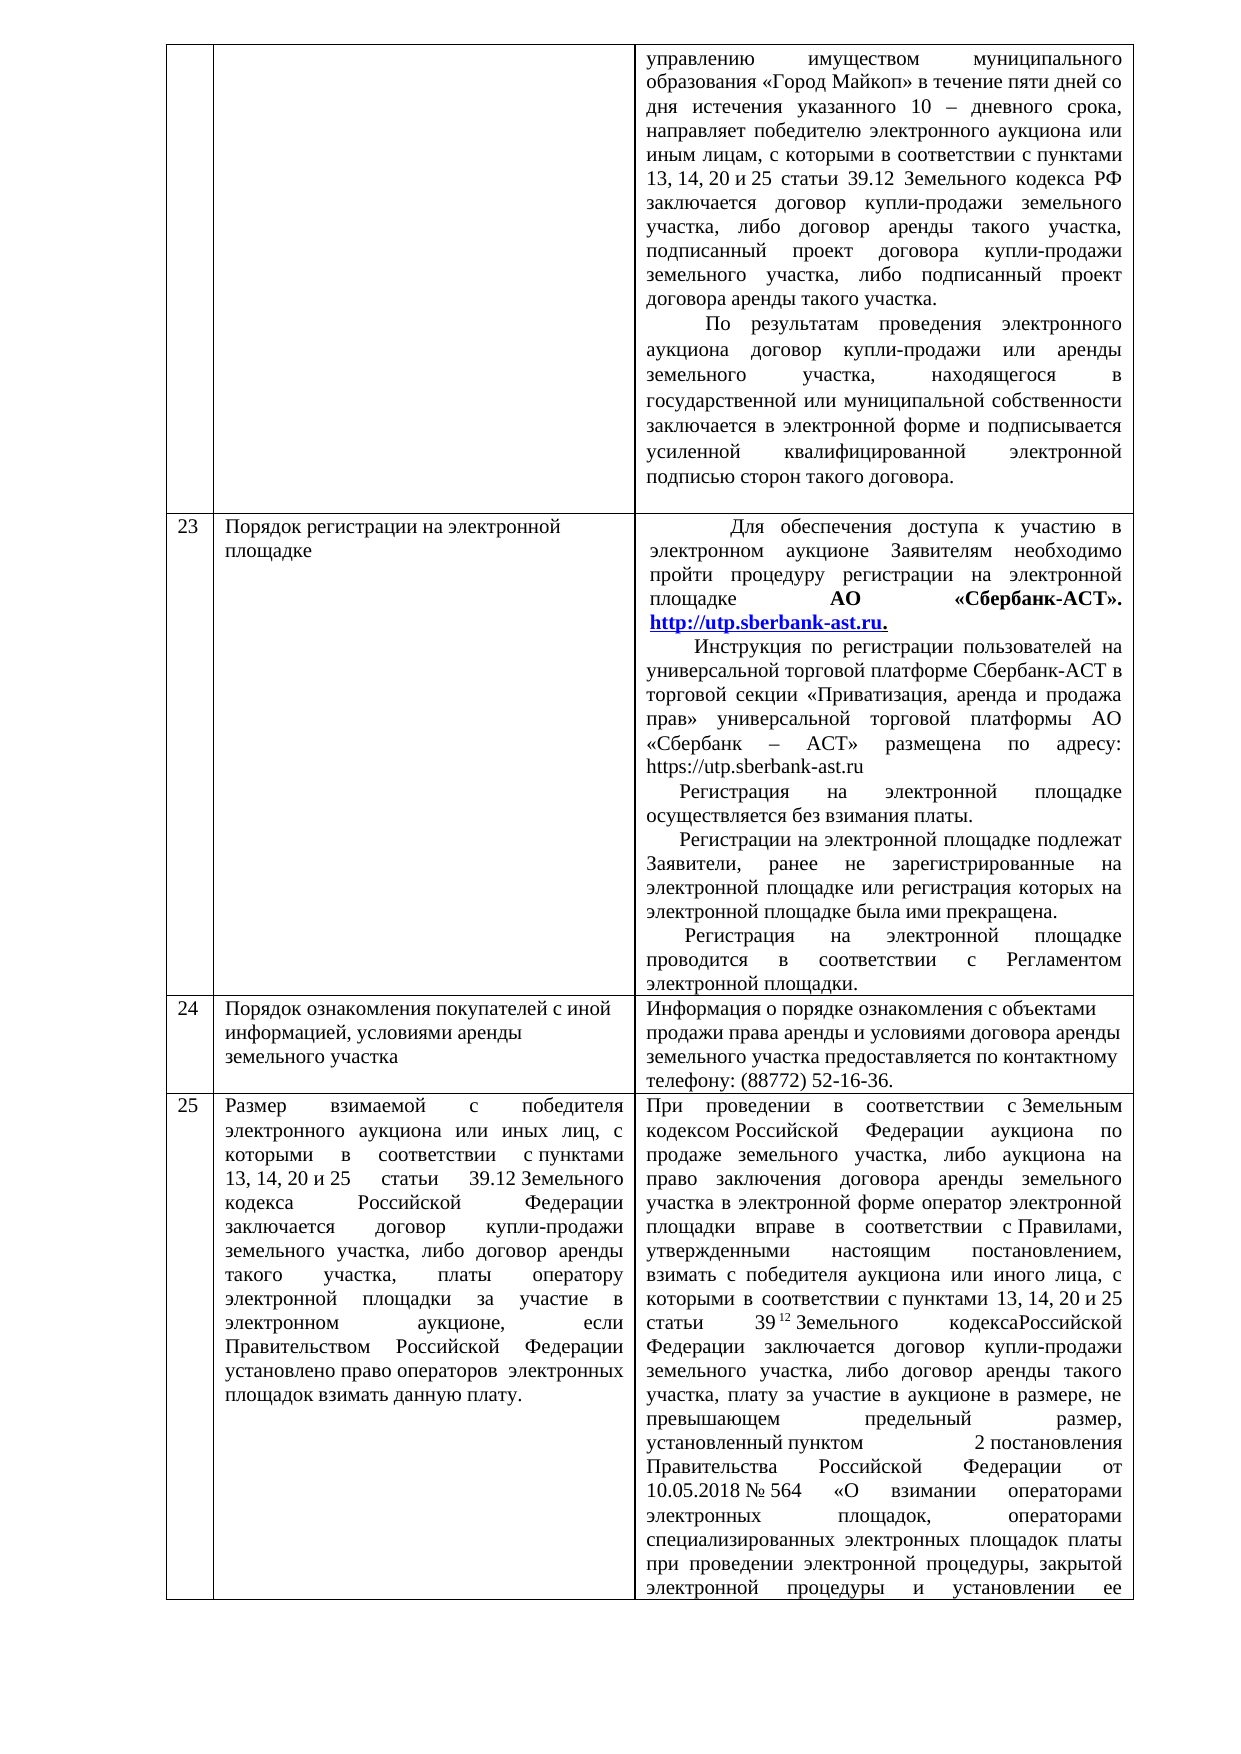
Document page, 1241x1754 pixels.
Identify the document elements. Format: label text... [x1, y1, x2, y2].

table_cell 23 [167, 514, 213, 995]
table_cell 24 [167, 996, 213, 1092]
table_cell Порядок регистрации на электронной площадке [214, 514, 634, 995]
table_cell 25 [167, 1094, 213, 1599]
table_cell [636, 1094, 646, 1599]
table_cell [636, 45, 1133, 513]
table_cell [214, 1094, 634, 1599]
table_cell Для обеспечения доступа к участию в электронном аукционе Заявителям необходимо пройти процедуру регистрации на электронной площадке АО «Сбербанк-АСТ». http://utp.sberbank-ast.ru. Инструкция по регистрации пользователей на универсальной торговой платформе Сбербанк-АСТ в торговой секции «Приватизация, аренда и продажа прав» универсальной торговой платформы АО «Сбербанк – АСТ» размещена по адресу: https://utp.sberbank-ast.ru Регистрация на электронной площадке осуществляется без взимания платы. Регистрации на электронной площадке подлежат Заявители, ранее не зарегистрированные на электронной площадке или регистрация которых на электронной площадке была ими прекращена. Регистрация на электронной площадке проводится в соответствии с Регламентом электронной площадки. [636, 514, 1133, 995]
table_cell Порядок ознакомления покупателей с иной информацией, условиями аренды земельного участка [214, 996, 634, 1092]
table_cell 22 [167, 45, 213, 513]
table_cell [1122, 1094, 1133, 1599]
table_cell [214, 45, 634, 513]
table_cell Информация о порядке ознакомления с объектами продажи права аренды и условиями договора аренды земельного участка предоставляется по контактному телефону: (88772) 52-16-36. [636, 996, 1133, 1092]
